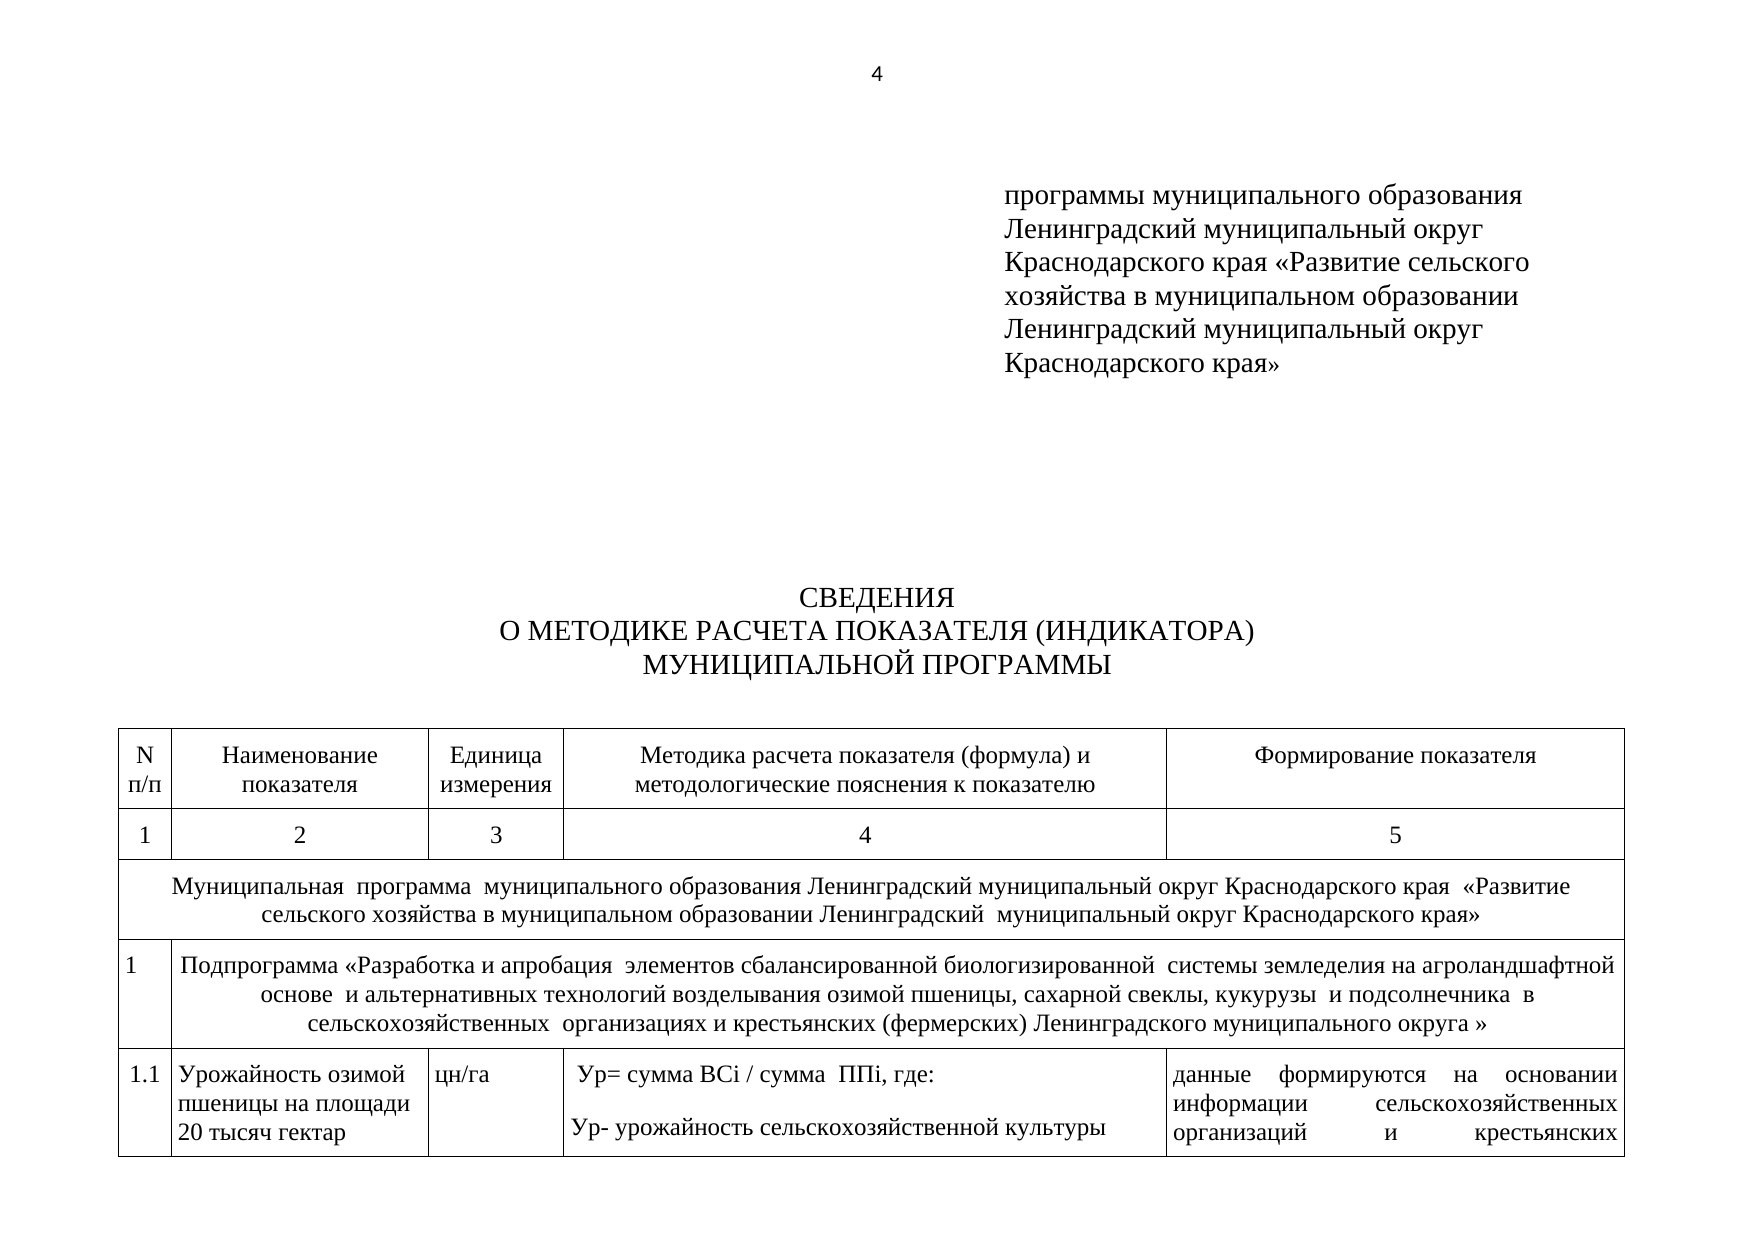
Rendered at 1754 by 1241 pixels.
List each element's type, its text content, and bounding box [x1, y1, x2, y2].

table_cell 1 [119, 940, 171, 1047]
table_cell 3 [429, 809, 563, 859]
table_cell 4 [564, 809, 1166, 859]
text программы муниципального образования Ленинградский муниципальный округ Краснодарского края «Развитие сельского хозяйства в муниципальном образовании Ленинградский муниципальный округ Краснодарского края» [1004, 177, 1636, 378]
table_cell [564, 1049, 1166, 1156]
table_cell 1.1 [119, 1049, 171, 1156]
table_header Наименование показателя [172, 729, 428, 808]
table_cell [1167, 1049, 1624, 1156]
table_cell цн/га [429, 1049, 563, 1156]
table_header Единица измерения [429, 729, 563, 808]
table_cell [172, 1049, 428, 1156]
table_cell Муниципальная программа муниципального образования Ленинградский муниципальный округ Краснодарского края «Развитие сельского хозяйства в муниципальном образовании Ленинградский муниципальный округ Краснодарского края» [119, 860, 1624, 939]
table_header Методика расчета показателя (формула) и методологические пояснения к показателю [564, 729, 1166, 808]
title О МЕТОДИКЕ РАСЧЕТА ПОКАЗАТЕЛЯ (ИНДИКАТОРА) [118, 613, 1636, 647]
table_cell 1 [119, 809, 171, 859]
table_cell 5 [1167, 809, 1624, 859]
table_cell Подпрограмма «Разработка и апробация элементов сбалансированной биологизированной системы земледелия на агроландшафтной основе и альтернативных технологий возделывания озимой пшеницы, сахарной свеклы, кукурузы и подсолнечника в сельскохозяйственных организациях и крестьянских (фермерских) Ленинградского муниципального округа » [172, 940, 1624, 1047]
table_header N п/п [119, 729, 171, 808]
title СВЕДЕНИЯ [118, 580, 1636, 613]
title МУНИЦИПАЛЬНОЙ ПРОГРАММЫ [118, 647, 1636, 680]
table_cell 2 [172, 809, 428, 859]
table_header Формирование показателя [1167, 729, 1624, 808]
